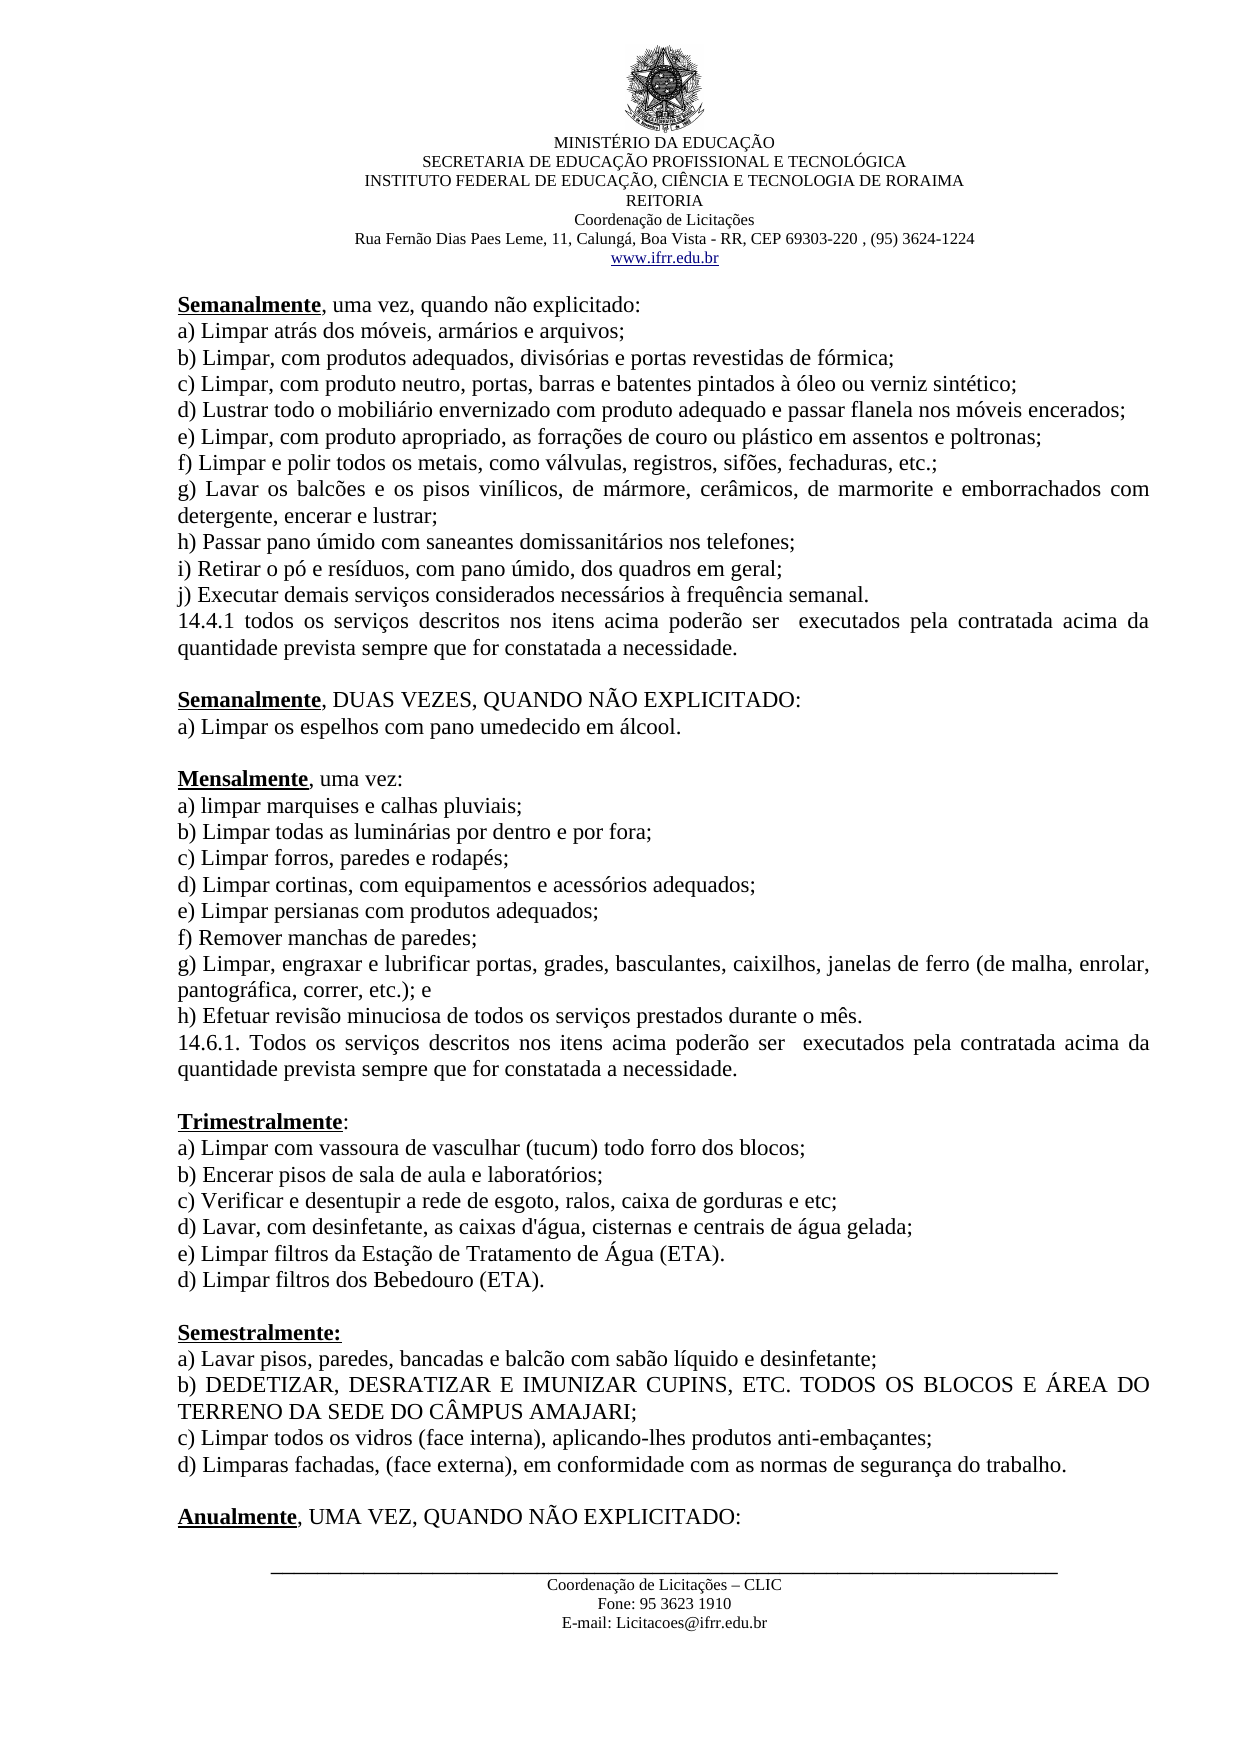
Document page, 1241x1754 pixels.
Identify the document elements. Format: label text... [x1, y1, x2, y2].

list h) Passar pano úmido com saneantes domissanitários nos telefones; [177, 528, 1152, 554]
list a) Limpar os espelhos com pano umedecido em álcool. [177, 713, 1152, 739]
list b) Limpar todas as luminárias por dentro e por fora; [177, 818, 1152, 844]
list g) Lavar os balcões e os pisos vinílicos, de mármore, cerâmicos, de marmorite e emborrachados com detergente, encerar e lustrar; [177, 476, 1152, 528]
list Mensalmente, uma vez: [177, 765, 1152, 792]
list b) Limpar, com produtos adequados, divisórias e portas revestidas de fórmica; [177, 344, 1152, 370]
list b) Encerar pisos de sala de aula e laboratórios; [177, 1161, 1152, 1187]
list c) Verificar e desentupir a rede de esgoto, ralos, caixa de gorduras e etc; [177, 1187, 1152, 1213]
list h) Efetuar revisão minuciosa de todos os serviços prestados durante o mês. [177, 1003, 1152, 1029]
list b) DEDETIZAR, DESRATIZAR E IMUNIZAR CUPINS, ETC. TODOS OS BLOCOS E ÁREA DO TERRENO DA SEDE DO CÂMPUS AMAJARI; [177, 1372, 1152, 1424]
list Anualmente, UMA VEZ, QUANDO NÃO EXPLICITADO: [177, 1503, 1152, 1530]
list d) Limparas fachadas, (face externa), em conformidade com as normas de segurança do trabalho. [177, 1451, 1152, 1477]
list e) Limpar persianas com produtos adequados; [177, 897, 1152, 923]
list Semanalmente, uma vez, quando não explicitado: [177, 291, 1152, 317]
list d) Limpar filtros dos Bebedouro (ETA). [177, 1266, 1152, 1292]
list 14.4.1 todos os serviços descritos nos itens acima poderão ser executados pela contratada acima da quantidade prevista sempre que for constatada a necessidade. [177, 607, 1152, 660]
list a) Limpar com vassoura de vasculhar (tucum) todo forro dos blocos; [177, 1134, 1152, 1161]
list 14.6.1. Todos os serviços descritos nos itens acima poderão ser executados pela contratada acima da quantidade prevista sempre que for constatada a necessidade. [177, 1029, 1152, 1082]
list i) Retirar o pó e resíduos, com pano úmido, dos quadros em geral; [177, 554, 1152, 581]
list Trimestralmente: [177, 1108, 1152, 1134]
list Semestralmente: [177, 1319, 1152, 1345]
list c) Limpar forros, paredes e rodapés; [177, 844, 1152, 871]
list e) Limpar filtros da Estação de Tratamento de Água (ETA). [177, 1240, 1152, 1266]
list d) Lustrar todo o mobiliário envernizado com produto adequado e passar flanela nos móveis encerados; [177, 396, 1152, 423]
list d) Limpar cortinas, com equipamentos e acessórios adequados; [177, 871, 1152, 897]
list c) Limpar todos os vidros (face interna), aplicando-lhes produtos anti-embaçantes; [177, 1424, 1152, 1451]
list f) Remover manchas de paredes; [177, 923, 1152, 950]
list c) Limpar, com produto neutro, portas, barras e batentes pintados à óleo ou verniz sintético; [177, 370, 1152, 396]
list g) Limpar, engraxar e lubrificar portas, grades, basculantes, caixilhos, janelas de ferro (de malha, enrolar, pantográfica, correr, etc.); e [177, 950, 1152, 1003]
list Semanalmente, DUAS VEZES, QUANDO NÃO EXPLICITADO: [177, 686, 1152, 713]
list a) Lavar pisos, paredes, bancadas e balcão com sabão líquido e desinfetante; [177, 1345, 1152, 1372]
list a) limpar marquises e calhas pluviais; [177, 792, 1152, 818]
list f) Limpar e polir todos os metais, como válvulas, registros, sifões, fechaduras, etc.; [177, 449, 1152, 476]
picture [624, 44, 705, 133]
list j) Executar demais serviços considerados necessários à frequência semanal. [177, 581, 1152, 607]
list a) Limpar atrás dos móveis, armários e arquivos; [177, 317, 1152, 344]
list d) Lavar, com desinfetante, as caixas d'água, cisternas e centrais de água gelada; [177, 1213, 1152, 1240]
list e) Limpar, com produto apropriado, as forrações de couro ou plástico em assentos e poltronas; [177, 423, 1152, 449]
